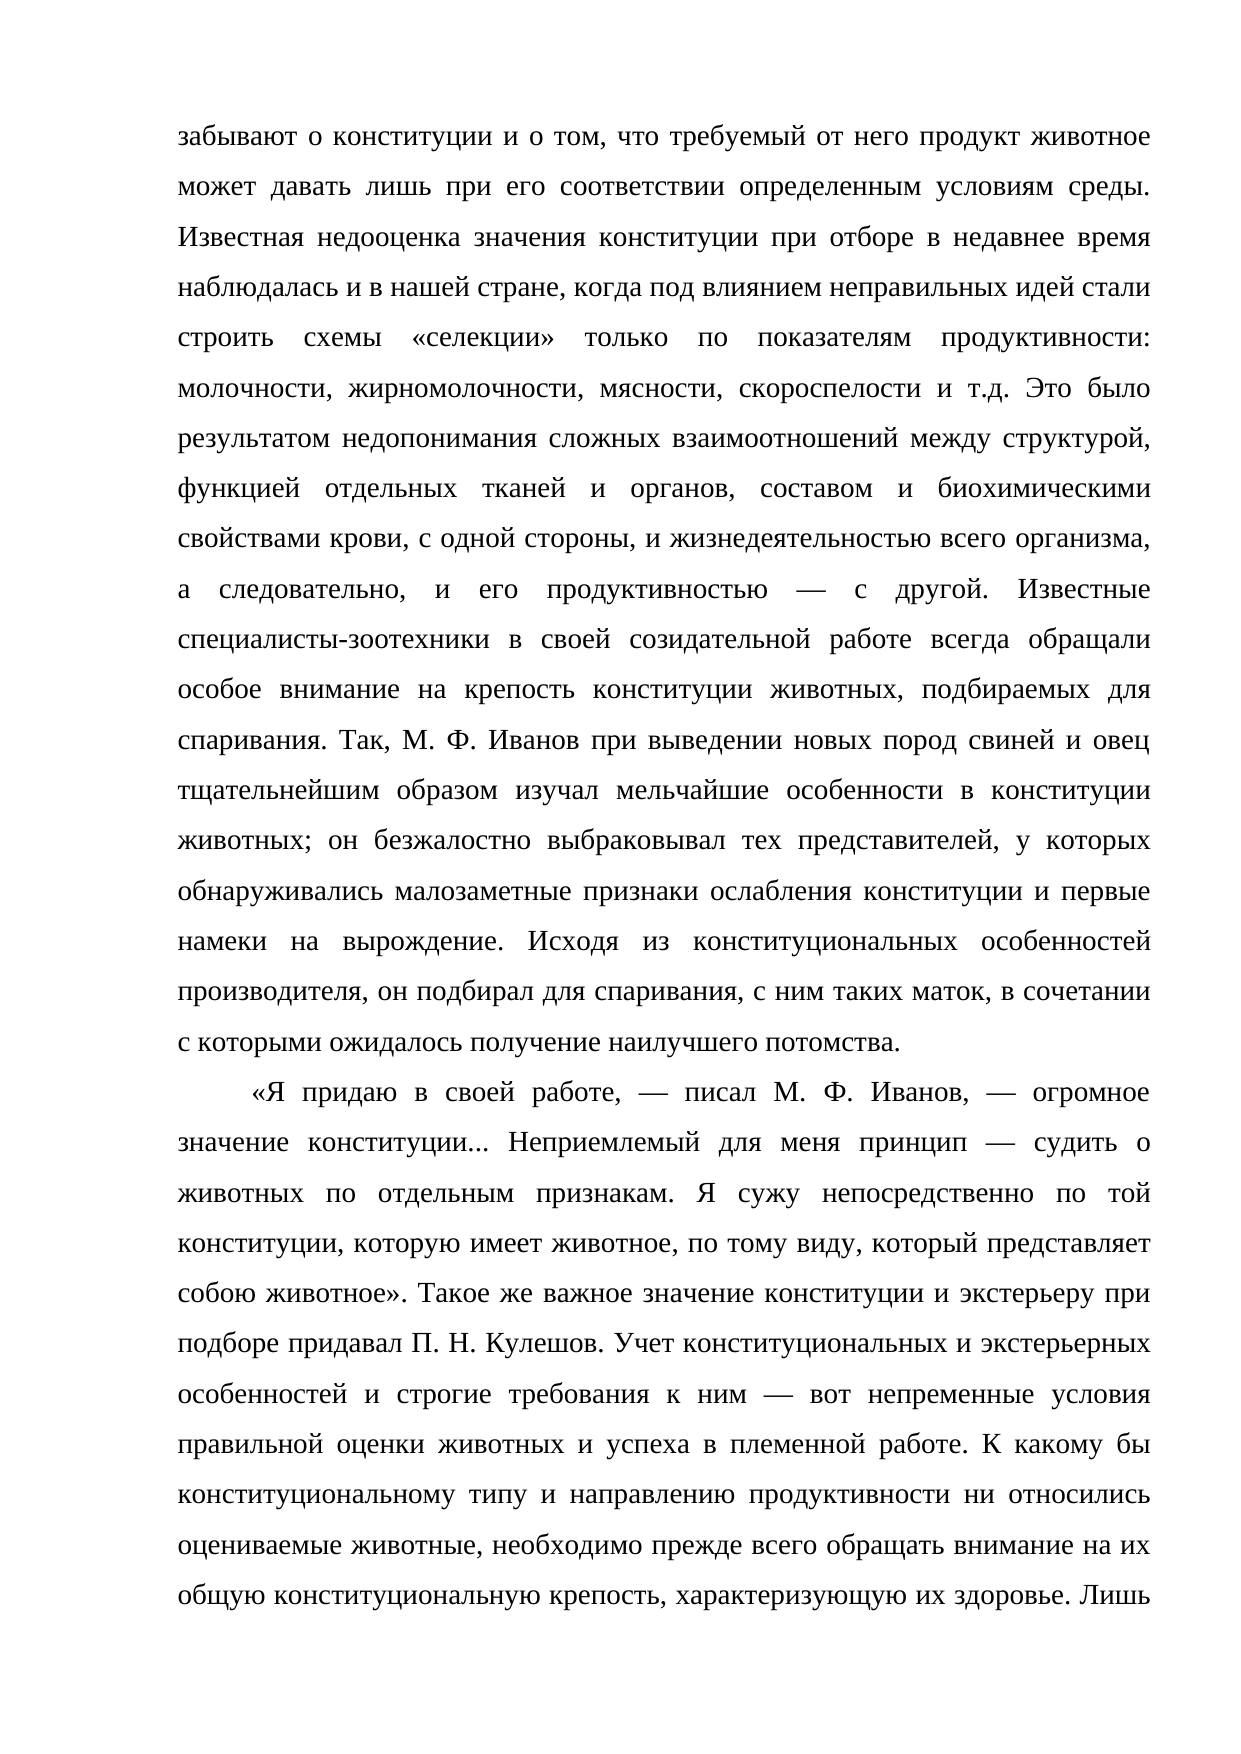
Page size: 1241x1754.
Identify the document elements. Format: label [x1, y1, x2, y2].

text [177, 1074, 1152, 1611]
text [177, 118, 1152, 1057]
